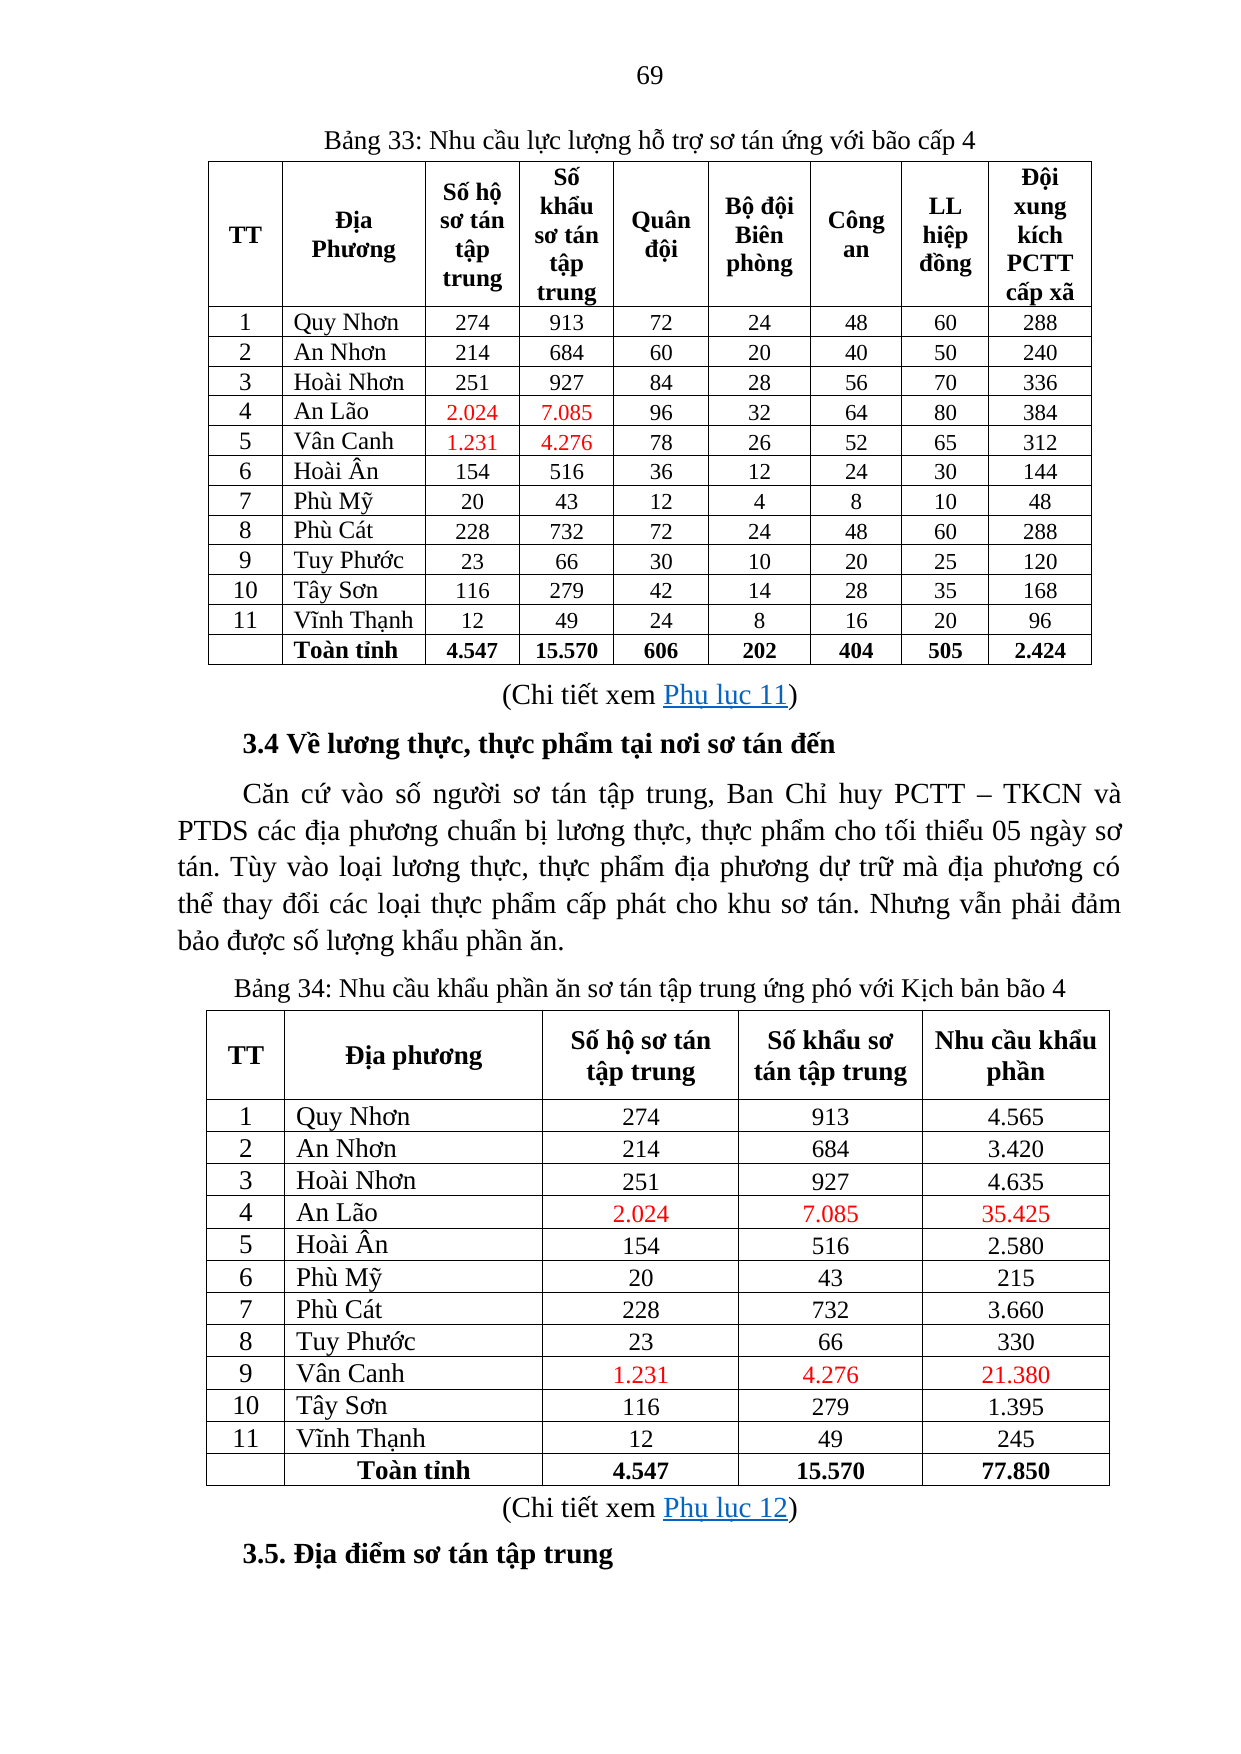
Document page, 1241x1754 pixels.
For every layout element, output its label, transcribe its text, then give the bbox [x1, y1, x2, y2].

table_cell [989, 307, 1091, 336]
text 3.4 Về lương thực, thực phẩm tại nơi sơ tán đến [177, 726, 1122, 760]
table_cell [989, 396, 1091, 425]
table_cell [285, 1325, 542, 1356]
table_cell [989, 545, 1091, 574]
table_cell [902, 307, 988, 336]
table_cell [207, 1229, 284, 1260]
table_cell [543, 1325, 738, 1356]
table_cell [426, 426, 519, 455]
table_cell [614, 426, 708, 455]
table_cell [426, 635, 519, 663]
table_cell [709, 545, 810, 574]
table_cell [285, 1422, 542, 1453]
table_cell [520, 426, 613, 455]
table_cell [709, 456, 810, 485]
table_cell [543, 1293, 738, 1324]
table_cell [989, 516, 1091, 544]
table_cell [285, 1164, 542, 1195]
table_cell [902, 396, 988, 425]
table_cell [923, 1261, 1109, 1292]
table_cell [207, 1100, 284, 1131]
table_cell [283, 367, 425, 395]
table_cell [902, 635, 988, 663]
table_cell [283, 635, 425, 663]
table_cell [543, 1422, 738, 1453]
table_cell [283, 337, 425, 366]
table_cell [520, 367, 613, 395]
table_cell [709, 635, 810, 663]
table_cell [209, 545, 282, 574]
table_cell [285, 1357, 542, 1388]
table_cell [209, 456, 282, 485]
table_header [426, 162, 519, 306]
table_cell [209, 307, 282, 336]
text (Chi tiết xem Phụ lục 11) [177, 677, 1122, 711]
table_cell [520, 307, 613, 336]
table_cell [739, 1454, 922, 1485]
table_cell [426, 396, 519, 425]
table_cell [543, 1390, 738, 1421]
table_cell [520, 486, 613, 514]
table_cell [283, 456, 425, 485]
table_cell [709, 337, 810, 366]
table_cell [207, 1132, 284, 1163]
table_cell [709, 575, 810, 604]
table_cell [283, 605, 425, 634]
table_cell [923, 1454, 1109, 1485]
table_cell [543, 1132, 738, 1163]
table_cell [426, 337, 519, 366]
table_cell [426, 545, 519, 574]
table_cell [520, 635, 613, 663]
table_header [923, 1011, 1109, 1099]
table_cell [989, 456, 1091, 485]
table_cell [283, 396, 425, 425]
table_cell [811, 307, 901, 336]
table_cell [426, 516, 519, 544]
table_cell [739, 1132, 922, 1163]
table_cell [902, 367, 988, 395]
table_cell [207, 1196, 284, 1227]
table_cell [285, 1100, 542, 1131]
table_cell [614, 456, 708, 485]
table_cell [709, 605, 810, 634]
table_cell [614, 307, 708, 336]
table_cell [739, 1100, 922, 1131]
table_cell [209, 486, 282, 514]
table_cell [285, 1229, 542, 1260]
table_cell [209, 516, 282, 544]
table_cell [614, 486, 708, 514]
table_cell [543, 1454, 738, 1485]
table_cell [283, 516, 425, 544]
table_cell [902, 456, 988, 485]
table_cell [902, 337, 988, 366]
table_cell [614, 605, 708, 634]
text Bảng : Nhu cầu khẩu phần ăn sơ tán tập trung ứng phó với Kịch bản bão 4 [177, 973, 1122, 1004]
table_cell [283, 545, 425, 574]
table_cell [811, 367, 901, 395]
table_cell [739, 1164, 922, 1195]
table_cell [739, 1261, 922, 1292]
text 3.5. Địa điểm sơ tán tập trung [177, 1536, 1122, 1570]
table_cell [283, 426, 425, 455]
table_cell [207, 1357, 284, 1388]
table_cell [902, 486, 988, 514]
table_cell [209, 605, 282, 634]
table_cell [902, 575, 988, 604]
text (Chi tiết xem Phụ lục 12) [177, 1490, 1122, 1524]
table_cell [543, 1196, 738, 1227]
text Căn cứ vào số người sơ tán tập trung, Ban Chỉ huy PCTT – TKCN và PTDS các địa phương chuẩn bị lương thực, thực phẩm cho tối thiểu 05 ngày sơ tán. Tùy vào loại lương thực, thực phẩm địa phương dự trữ mà địa phương có thể thay đổi các loại thực phẩm cấp phát cho khu sơ tán. Nhưng vẫn phải đảm bảo được số lượng khẩu phần ăn. [177, 776, 1122, 957]
text Bảng : Nhu cầu lực lượng hỗ trợ sơ tán ứng với bão cấp 4 [177, 124, 1122, 155]
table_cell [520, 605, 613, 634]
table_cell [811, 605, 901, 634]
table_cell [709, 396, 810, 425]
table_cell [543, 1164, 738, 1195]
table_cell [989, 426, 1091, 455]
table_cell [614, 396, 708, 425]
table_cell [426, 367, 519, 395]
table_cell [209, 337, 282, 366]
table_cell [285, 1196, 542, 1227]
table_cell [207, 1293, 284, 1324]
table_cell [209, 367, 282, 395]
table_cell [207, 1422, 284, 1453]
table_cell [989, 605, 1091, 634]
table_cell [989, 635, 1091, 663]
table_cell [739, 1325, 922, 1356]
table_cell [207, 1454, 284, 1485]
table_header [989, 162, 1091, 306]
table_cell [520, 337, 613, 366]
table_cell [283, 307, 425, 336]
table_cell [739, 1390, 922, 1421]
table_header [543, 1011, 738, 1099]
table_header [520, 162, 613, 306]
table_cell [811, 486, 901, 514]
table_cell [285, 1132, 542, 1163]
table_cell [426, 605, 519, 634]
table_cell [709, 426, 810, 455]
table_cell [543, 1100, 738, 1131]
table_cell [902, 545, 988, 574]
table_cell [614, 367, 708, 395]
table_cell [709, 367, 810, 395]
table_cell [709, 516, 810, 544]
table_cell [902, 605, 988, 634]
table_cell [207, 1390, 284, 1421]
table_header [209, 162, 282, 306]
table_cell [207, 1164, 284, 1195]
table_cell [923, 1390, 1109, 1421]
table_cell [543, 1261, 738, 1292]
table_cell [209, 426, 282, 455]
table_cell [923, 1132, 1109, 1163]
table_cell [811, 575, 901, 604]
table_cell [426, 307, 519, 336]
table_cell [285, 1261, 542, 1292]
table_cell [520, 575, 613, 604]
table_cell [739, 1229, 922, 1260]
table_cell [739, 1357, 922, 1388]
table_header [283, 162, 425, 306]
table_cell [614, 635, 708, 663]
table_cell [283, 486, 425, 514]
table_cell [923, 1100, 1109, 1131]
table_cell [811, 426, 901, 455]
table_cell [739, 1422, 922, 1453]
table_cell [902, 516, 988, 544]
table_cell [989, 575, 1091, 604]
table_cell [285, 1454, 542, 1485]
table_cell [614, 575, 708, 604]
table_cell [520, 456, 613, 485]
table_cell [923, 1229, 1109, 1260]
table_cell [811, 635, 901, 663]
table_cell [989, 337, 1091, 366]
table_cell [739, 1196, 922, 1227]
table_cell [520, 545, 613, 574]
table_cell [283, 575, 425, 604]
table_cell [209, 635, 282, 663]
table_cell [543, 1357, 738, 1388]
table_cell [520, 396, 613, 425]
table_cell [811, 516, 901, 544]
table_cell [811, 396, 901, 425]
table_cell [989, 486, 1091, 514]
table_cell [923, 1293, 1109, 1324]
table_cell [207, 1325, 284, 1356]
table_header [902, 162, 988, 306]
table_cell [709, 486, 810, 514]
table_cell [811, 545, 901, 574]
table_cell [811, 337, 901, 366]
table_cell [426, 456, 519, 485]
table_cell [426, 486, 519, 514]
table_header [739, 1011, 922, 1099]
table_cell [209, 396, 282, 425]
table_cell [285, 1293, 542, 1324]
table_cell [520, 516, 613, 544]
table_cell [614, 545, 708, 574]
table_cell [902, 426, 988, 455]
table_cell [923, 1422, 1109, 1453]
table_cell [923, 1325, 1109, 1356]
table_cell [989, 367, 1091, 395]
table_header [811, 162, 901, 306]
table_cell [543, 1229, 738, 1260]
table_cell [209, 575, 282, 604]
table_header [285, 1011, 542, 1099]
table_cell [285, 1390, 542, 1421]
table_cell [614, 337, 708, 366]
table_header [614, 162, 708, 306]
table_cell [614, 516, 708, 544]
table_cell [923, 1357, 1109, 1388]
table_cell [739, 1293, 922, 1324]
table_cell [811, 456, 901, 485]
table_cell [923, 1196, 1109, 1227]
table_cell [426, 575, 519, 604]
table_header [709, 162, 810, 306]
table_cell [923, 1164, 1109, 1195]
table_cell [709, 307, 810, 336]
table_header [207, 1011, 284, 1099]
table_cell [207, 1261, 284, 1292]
